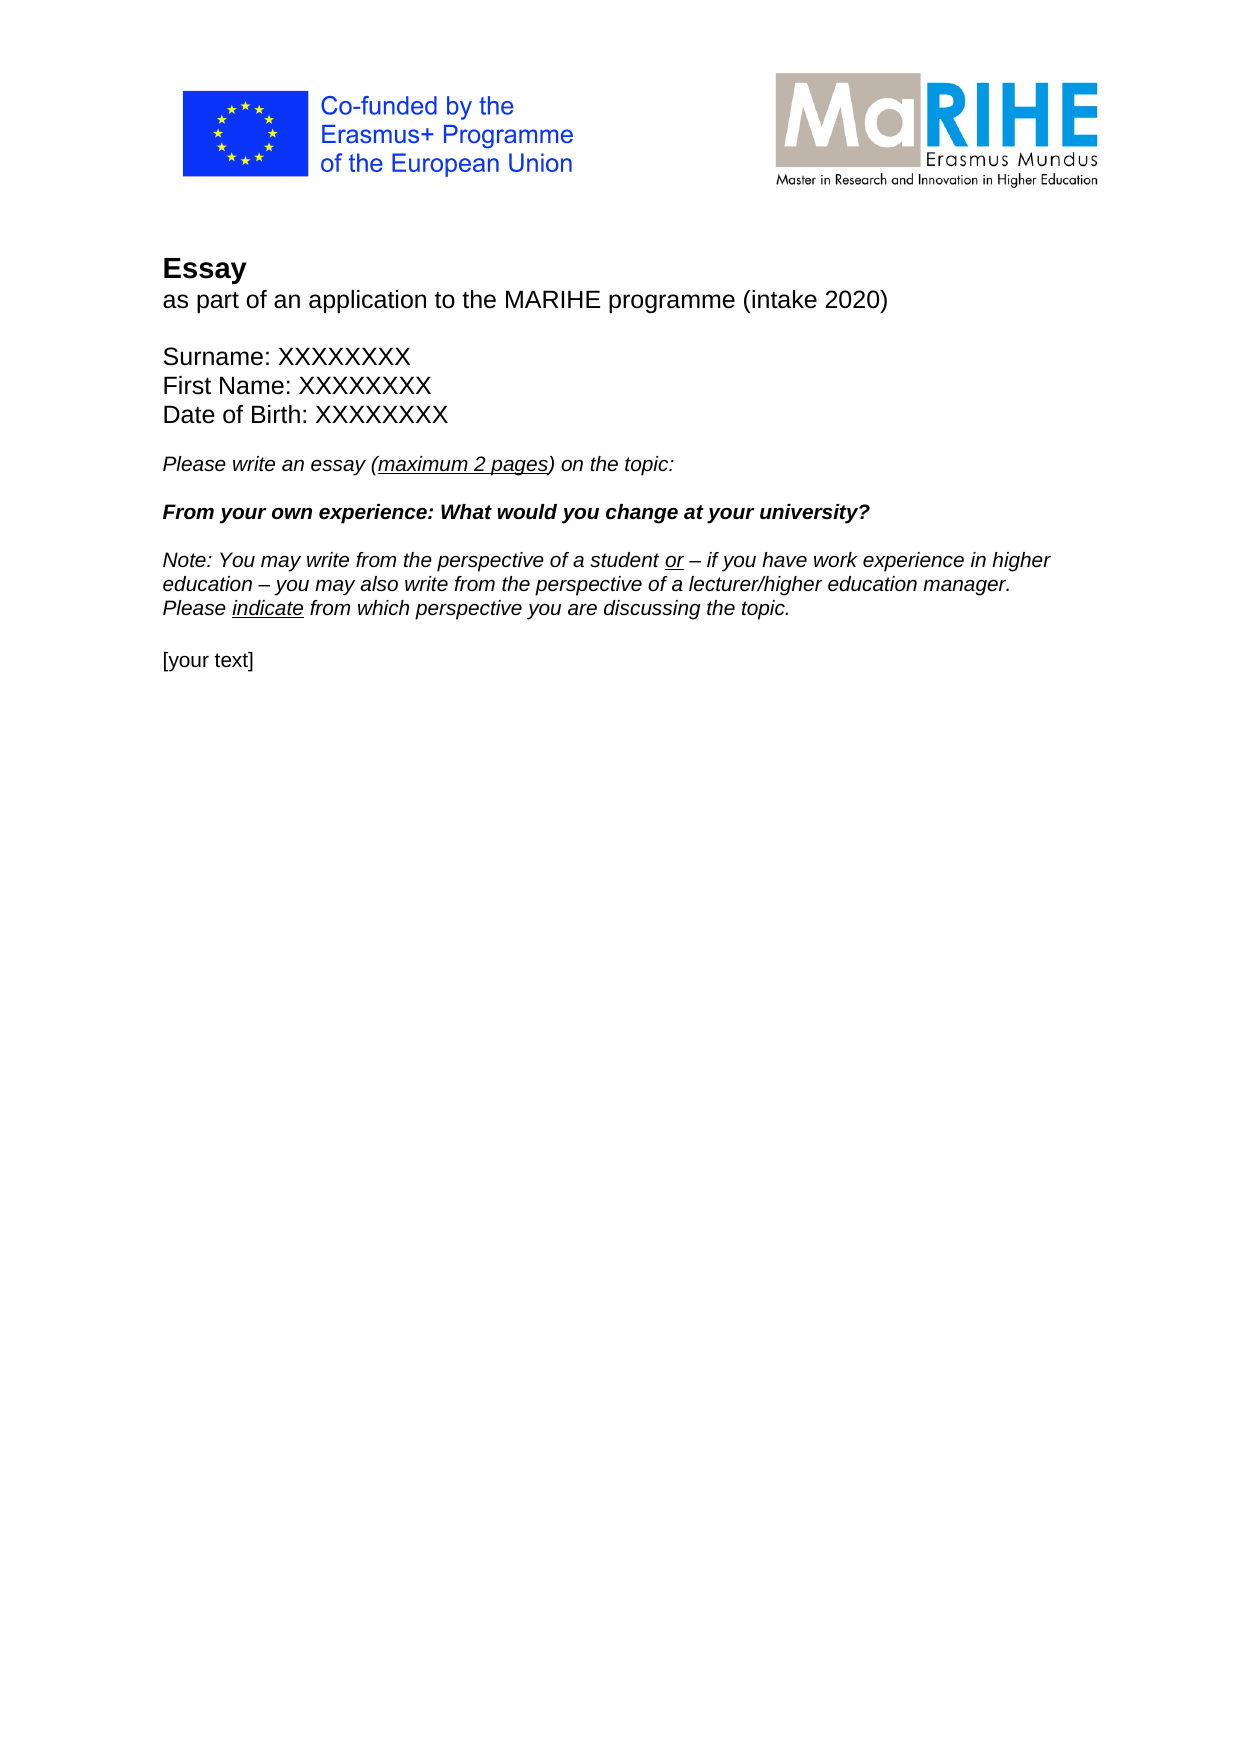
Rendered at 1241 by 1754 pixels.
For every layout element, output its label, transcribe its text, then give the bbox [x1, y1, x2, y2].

picture [772, 70, 1099, 189]
text Note: You may write from the perspective of a student or – if you have work experience in higher education – you may also write from the perspective of a lecturer/higher education manager. Please indicate from which perspective you are discussing the topic. [162, 548, 1063, 620]
text [your text] [162, 647, 1063, 671]
picture [162, 73, 735, 192]
text Surname: XXXXXXXX [162, 342, 1063, 371]
text Please write an essay (maximum 2 pages) on the topic: [162, 452, 1063, 476]
text First Name: XXXXXXXX [162, 371, 1063, 399]
text From your own experience: What would you change at your university? [162, 500, 1063, 524]
text Date of Birth: XXXXXXXX [162, 399, 1063, 428]
text Essay [162, 251, 1063, 284]
text as part of an application to the MARIHE programme (intake 2020) [162, 284, 1063, 313]
